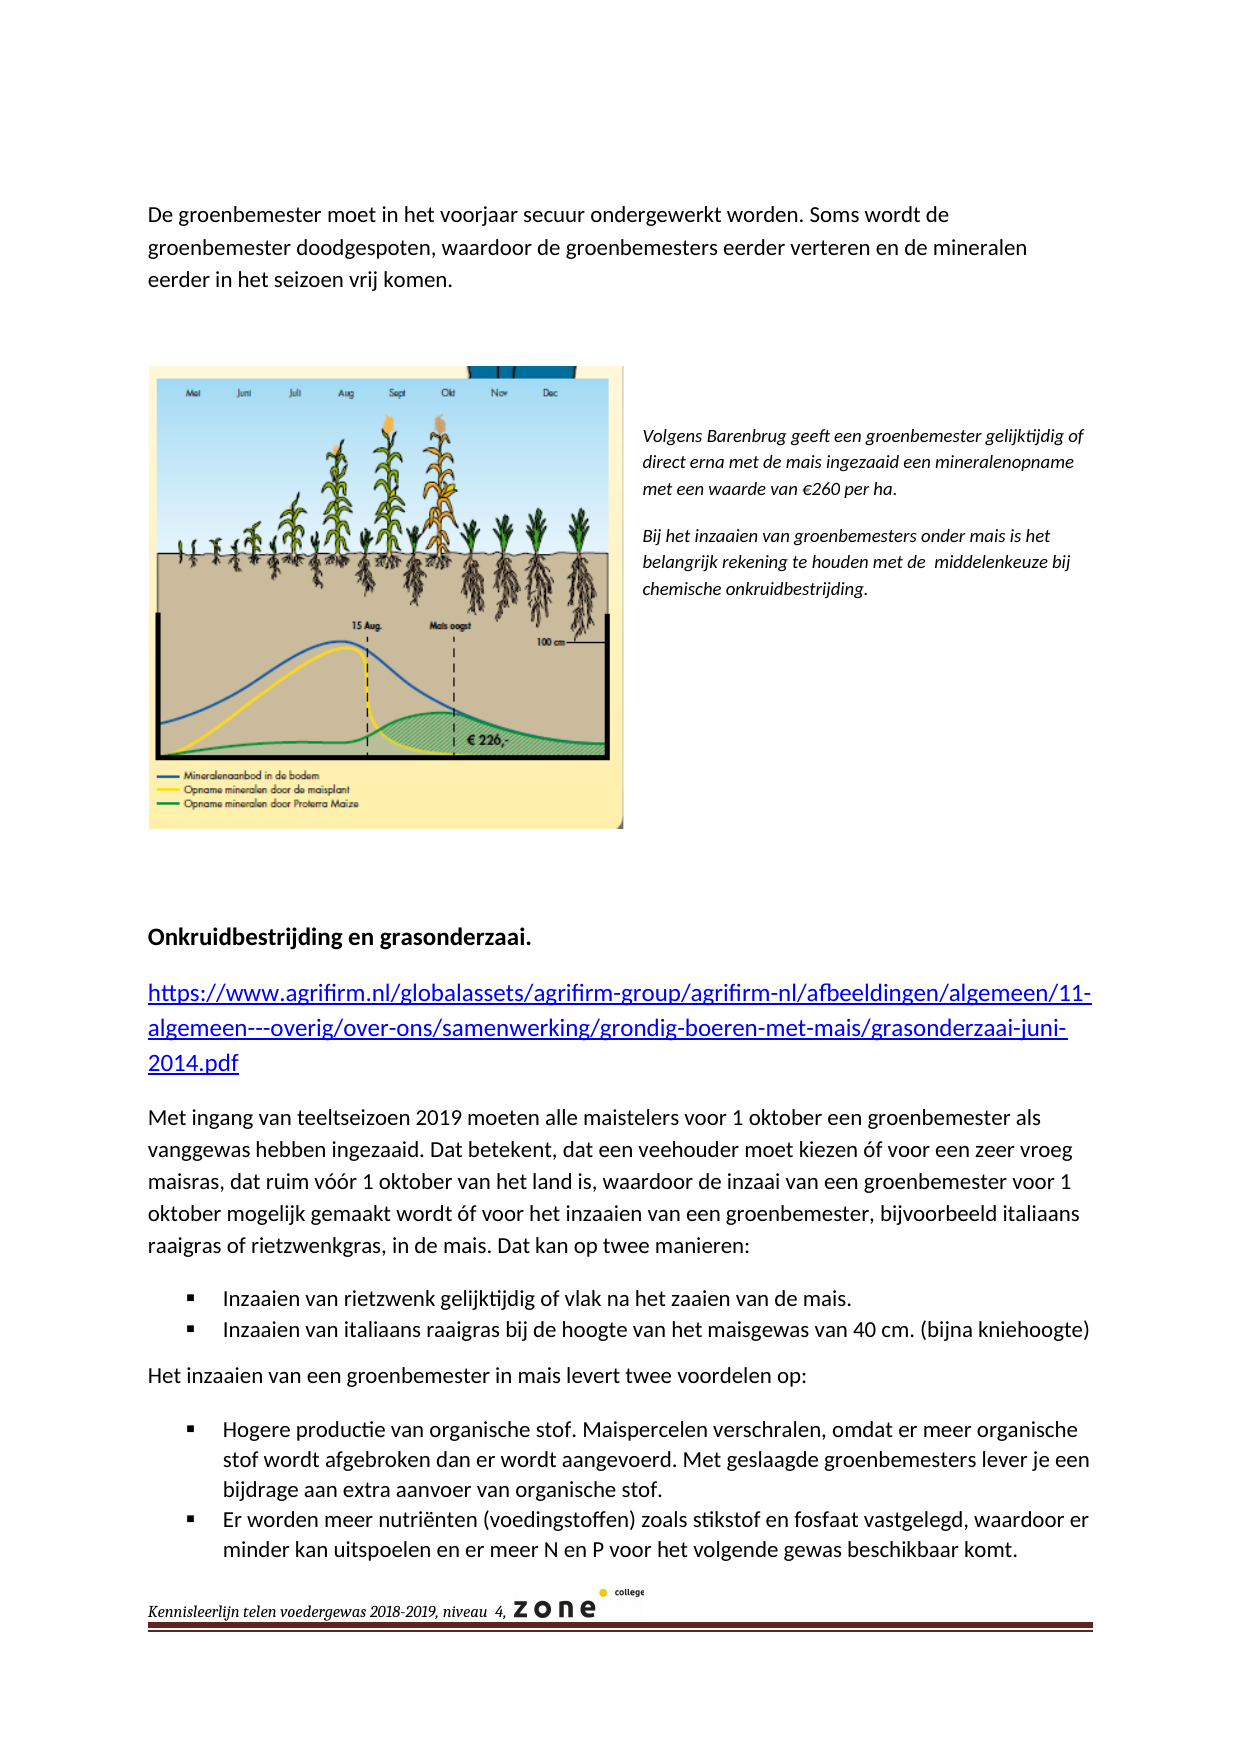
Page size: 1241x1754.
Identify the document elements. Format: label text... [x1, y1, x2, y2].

text https://www.agrifirm.nl/globalassets/agrifirm-group/agrifirm-nl/afbeeldingen/algemeen/11-algemeen---overig/over-ons/samenwerking/grondig-boeren-met-mais/grasonderzaai-juni-2014.pdf [148, 977, 1093, 1077]
text De groenbemester moet in het voorjaar secuur ondergewerkt worden. Soms wordt de groenbemester doodgespoten, waardoor de groenbemesters eerder verteren en de mineralen eerder in het seizoen vrij komen. [148, 201, 1093, 293]
text Volgens Barenbrug geeft een groenbemester gelijktijdig of direct erna met de mais ingezaaid een mineralenopname met een waarde van €260 per ha. [624, 424, 1093, 500]
picture [514, 1589, 644, 1618]
text Bij het inzaaien van groenbemesters onder mais is het belangrijk rekening te houden met de middelenkeuze bij chemische onkruidbestrijding. [624, 524, 1093, 599]
text Met ingang van teeltseizoen 2019 moeten alle maistelers voor 1 oktober een groenbemester als vanggewas hebben ingezaaid. Dat betekent, dat een veehouder moet kiezen óf voor een zeer vroeg maisras, dat ruim vóór 1 oktober van het land is, waardoor de inzaai van een groenbemester voor 1 oktober mogelijk gemaakt wordt óf voor het inzaaien van een groenbemester, bijvoorbeeld italiaans raaigras of rietzwenkgras, in de mais. Dat kan op twee manieren: [148, 1103, 1093, 1259]
list Inzaaien van italiaans raaigras bij de hoogte van het maisgewas van 40 cm. (bijna kniehoogte) [185, 1315, 1093, 1343]
list Hogere productie van organische stof. Maispercelen verschralen, omdat er meer organische stof wordt afgebroken dan er wordt aangevoerd. Met geslaagde groenbemesters lever je een bijdrage aan extra aanvoer van organische stof. [185, 1415, 1093, 1503]
list Inzaaien van rietzwenk gelijktijdig of vlak na het zaaien van de mais. [185, 1284, 1093, 1313]
text Het inzaaien van een groenbemester in mais levert twee voordelen op: [148, 1362, 1093, 1390]
picture [148, 366, 624, 829]
list Onkruidbestrijding en grasonderzaai. [148, 921, 1093, 952]
list Er worden meer nutriënten (voedingstoffen) zoals stikstof en fosfaat vastgelegd, waardoor er minder kan uitspoelen en er meer N en P voor het volgende gewas beschikbaar komt. [185, 1505, 1093, 1563]
